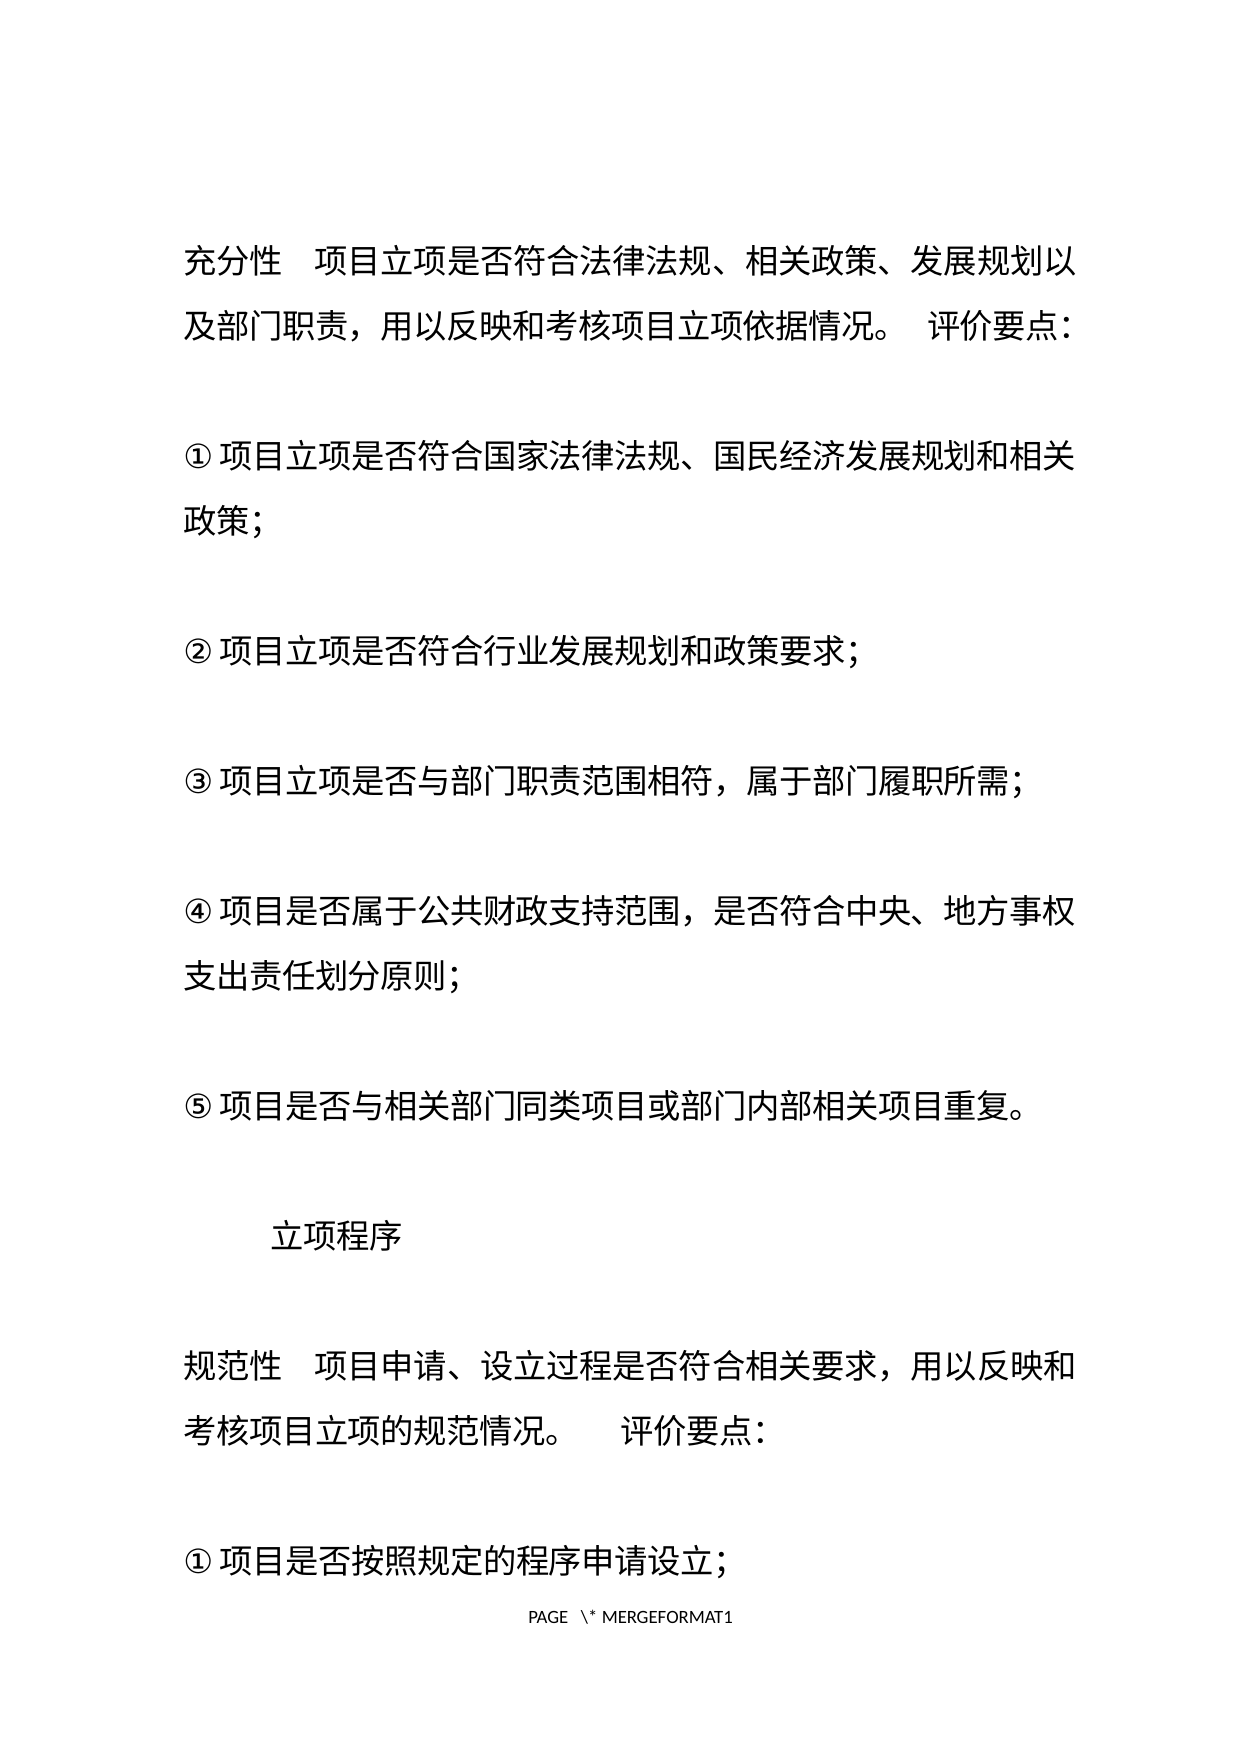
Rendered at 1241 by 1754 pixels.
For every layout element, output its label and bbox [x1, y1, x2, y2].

text [183, 162, 1078, 1592]
